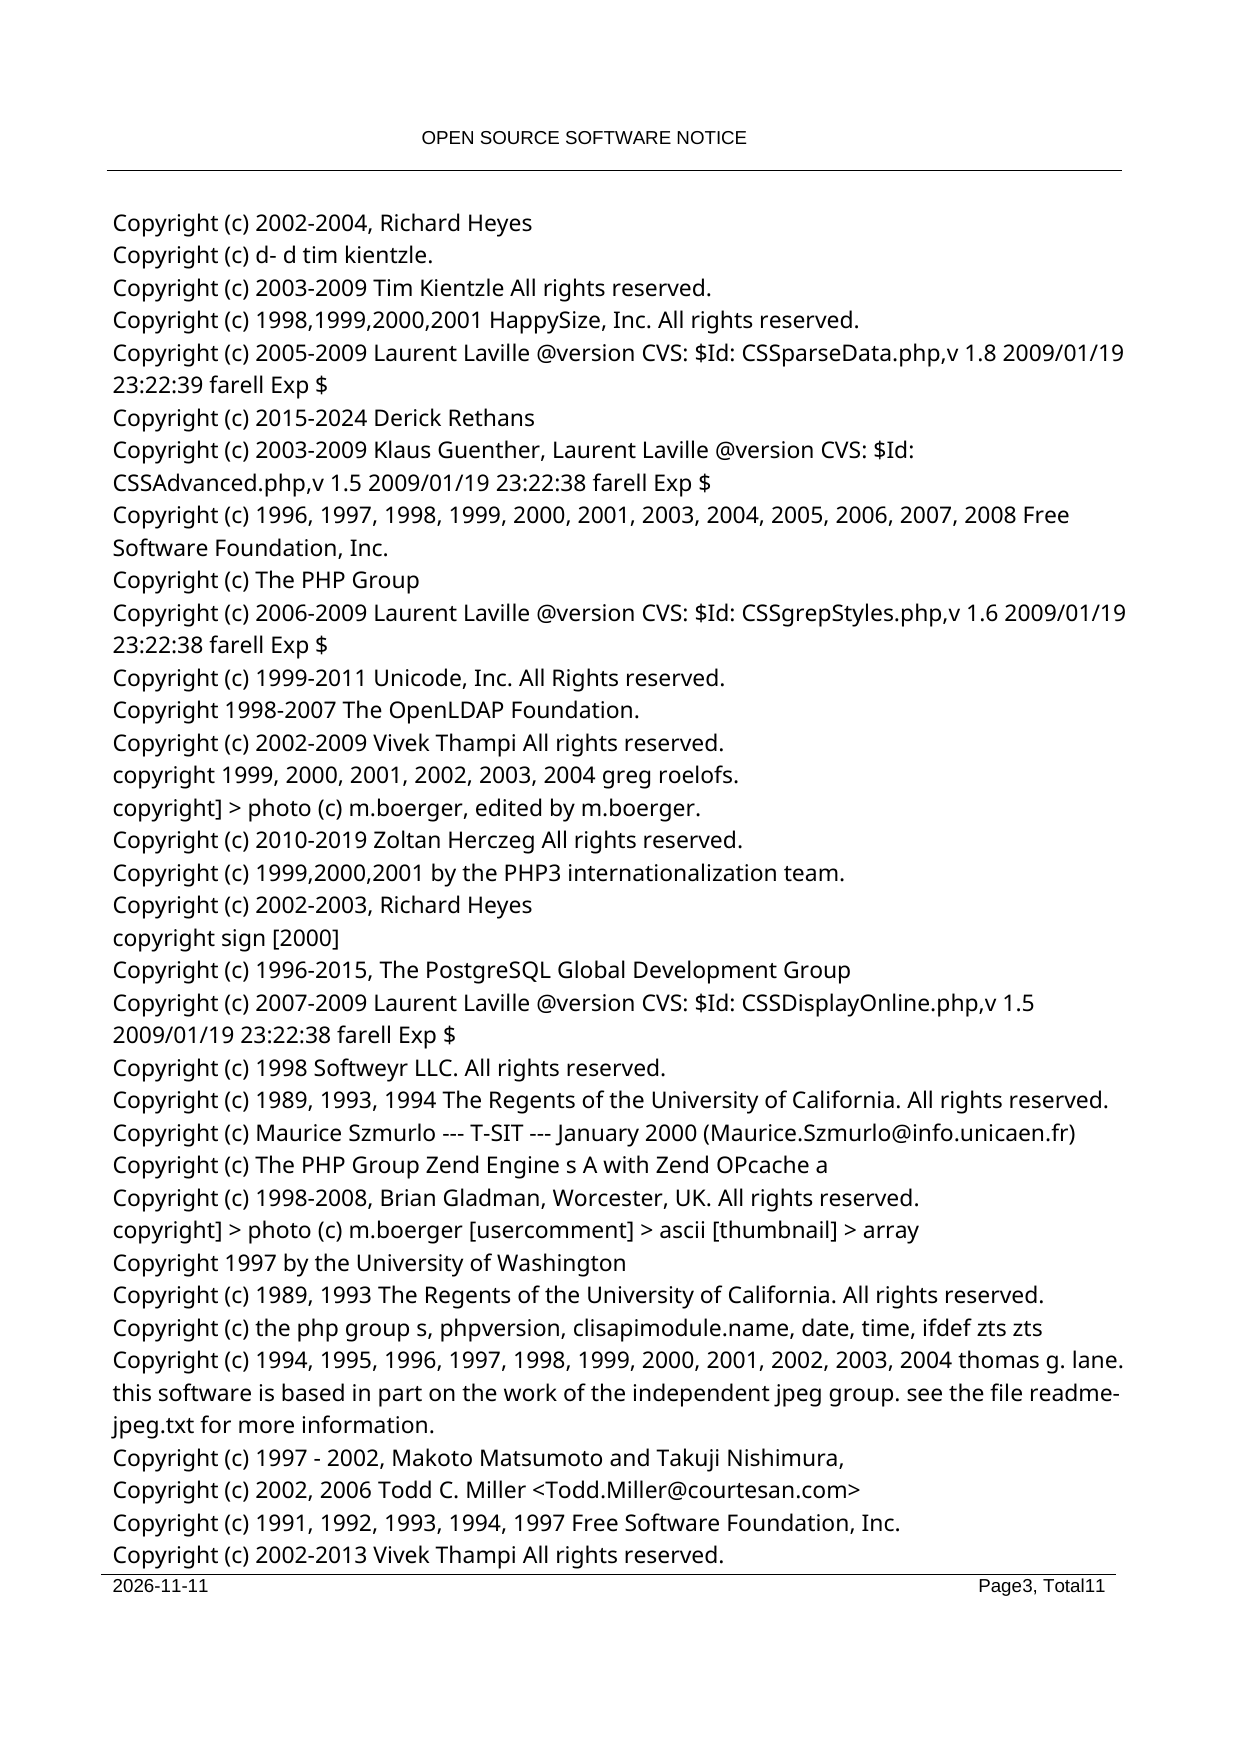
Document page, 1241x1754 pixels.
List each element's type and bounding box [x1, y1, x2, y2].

text [112, 206, 1128, 1571]
